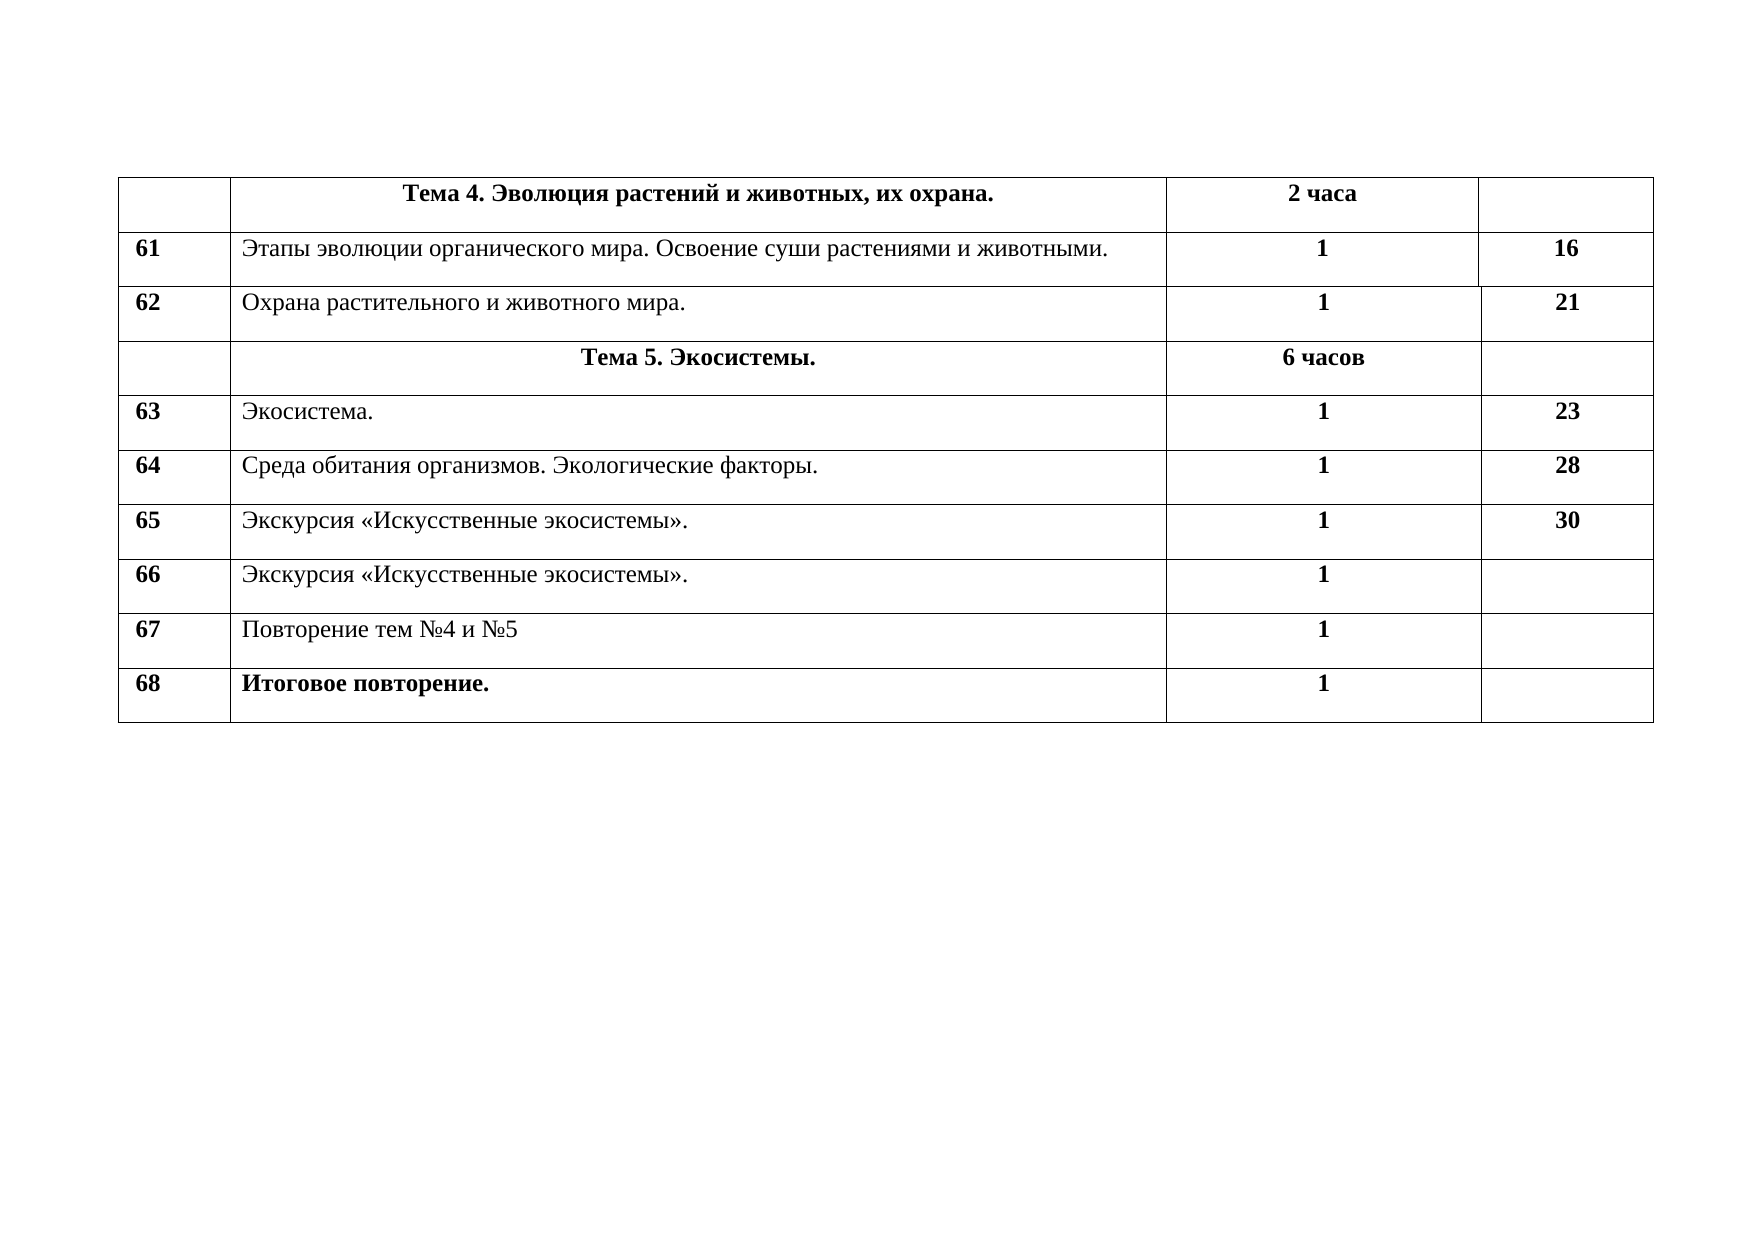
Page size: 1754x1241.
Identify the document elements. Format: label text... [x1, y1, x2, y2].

table_cell 1 [1167, 560, 1481, 613]
table_cell [1482, 342, 1653, 395]
table_cell 1 [1167, 287, 1481, 341]
table_cell Тема 4. Эволюция растений и животных, их охрана. [231, 178, 1166, 232]
table_cell 2 часа [1167, 178, 1478, 232]
table_cell 1 [1167, 233, 1478, 286]
table_cell 66 [119, 560, 230, 613]
table_cell Среда обитания организмов. Экологические факторы. [231, 451, 1166, 504]
table_cell 16 [1479, 233, 1653, 286]
table_cell 23 [1482, 396, 1653, 449]
table_cell 1 [1167, 505, 1481, 558]
table_cell 1 [1167, 451, 1481, 504]
table_cell 67 [119, 614, 230, 667]
table_cell Охрана растительного и животного мира. [231, 287, 1166, 341]
table_cell Тема 5. Экосистемы. [231, 342, 1166, 395]
table_cell 65 [119, 505, 230, 558]
table_cell Экскурсия «Искусственные экосистемы». [231, 505, 1166, 558]
table_cell 62 [119, 287, 230, 341]
table_cell 21 [1482, 287, 1653, 341]
table_cell Экскурсия «Искусственные экосистемы». [231, 560, 1166, 613]
table_cell 1 [1167, 669, 1481, 722]
table_cell [1479, 178, 1653, 232]
table_cell 64 [119, 451, 230, 504]
table_cell 61 [119, 233, 230, 286]
table_cell Этапы эволюции органического мира. Освоение суши растениями и животными. [231, 233, 1166, 286]
table_cell 63 [119, 396, 230, 449]
table_cell 30 [1482, 505, 1653, 558]
table_cell 68 [119, 669, 230, 722]
table_cell [1482, 669, 1653, 722]
table_cell [1482, 560, 1653, 613]
table_cell Повторение тем №4 и №5 [231, 614, 1166, 667]
table_cell 28 [1482, 451, 1653, 504]
table_cell [1482, 614, 1653, 667]
table_cell 1 [1167, 396, 1481, 449]
table_cell Итоговое повторение. [231, 669, 1166, 722]
table_cell [119, 342, 230, 395]
table_cell 1 [1167, 614, 1481, 667]
table_cell Экосистема. [231, 396, 1166, 449]
table_cell 6 часов [1167, 342, 1481, 395]
table_cell [119, 178, 230, 232]
